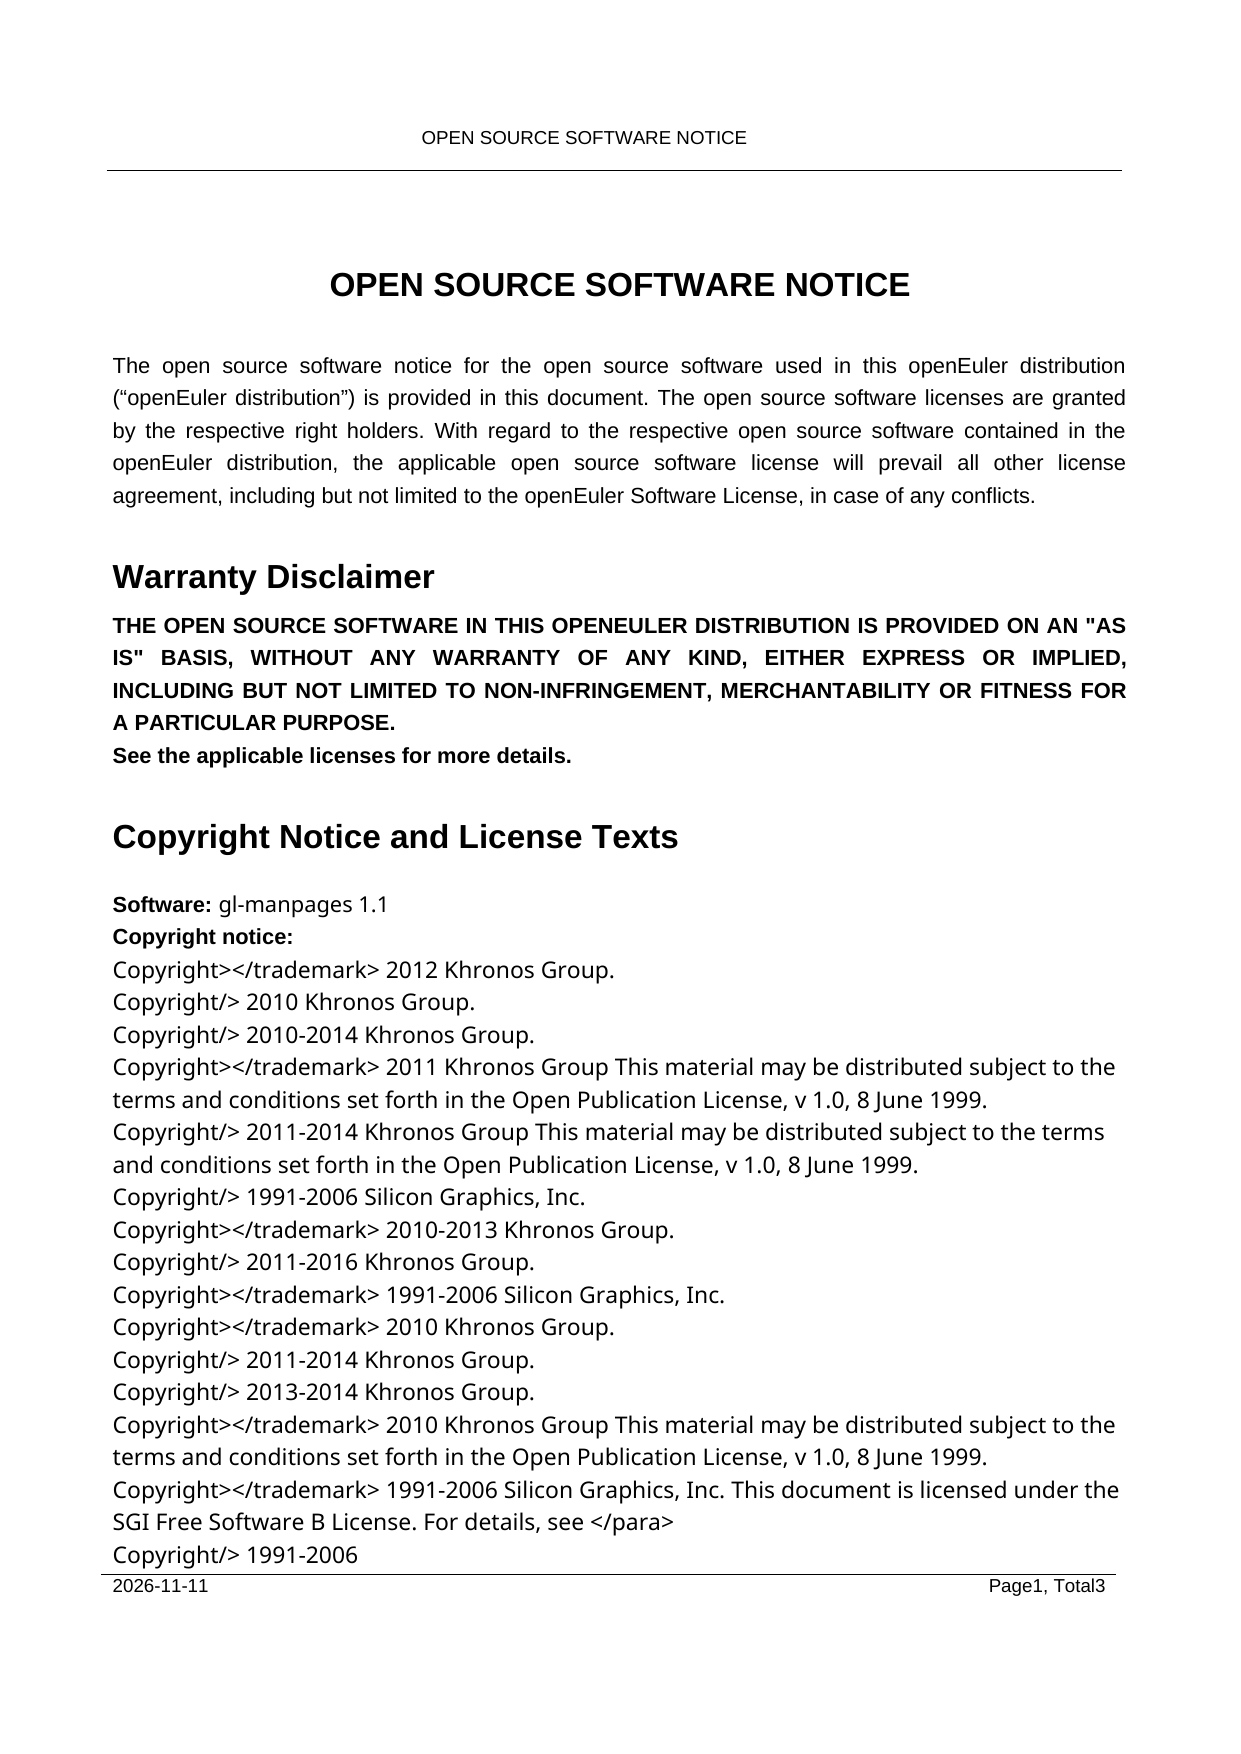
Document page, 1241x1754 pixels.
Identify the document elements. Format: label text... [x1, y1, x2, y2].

text Copyright notice: [112, 921, 1128, 953]
text OPEN SOURCE SOFTWARE NOTICE [112, 251, 1128, 316]
text The open source software notice for the open source software used in this openEuler distribution (“openEuler distribution”) is provided in this document. The open source software licenses are granted by the respective right holders. With regard to the respective open source software contained in the openEuler distribution, the applicable open source software license will prevail all other license agreement, including but not limited to the openEuler Software License, in case of any conflicts. [112, 349, 1128, 511]
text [112, 953, 1128, 1571]
text THE OPEN SOURCE SOFTWARE IN THIS OPENEULER DISTRIBUTION IS PROVIDED ON AN "AS IS" BASIS, WITHOUT ANY WARRANTY OF ANY KIND, EITHER EXPRESS OR IMPLIED, INCLUDING BUT NOT LIMITED TO NON-INFRINGEMENT, MERCHANTABILITY OR FITNESS FOR A PARTICULAR PURPOSE. See the applicable licenses for more details. [112, 609, 1128, 771]
text Warranty Disclaimer [112, 544, 1128, 609]
text Software: gl-manpages 1.1 [112, 888, 1128, 921]
text Copyright Notice and License Texts [112, 804, 1128, 869]
